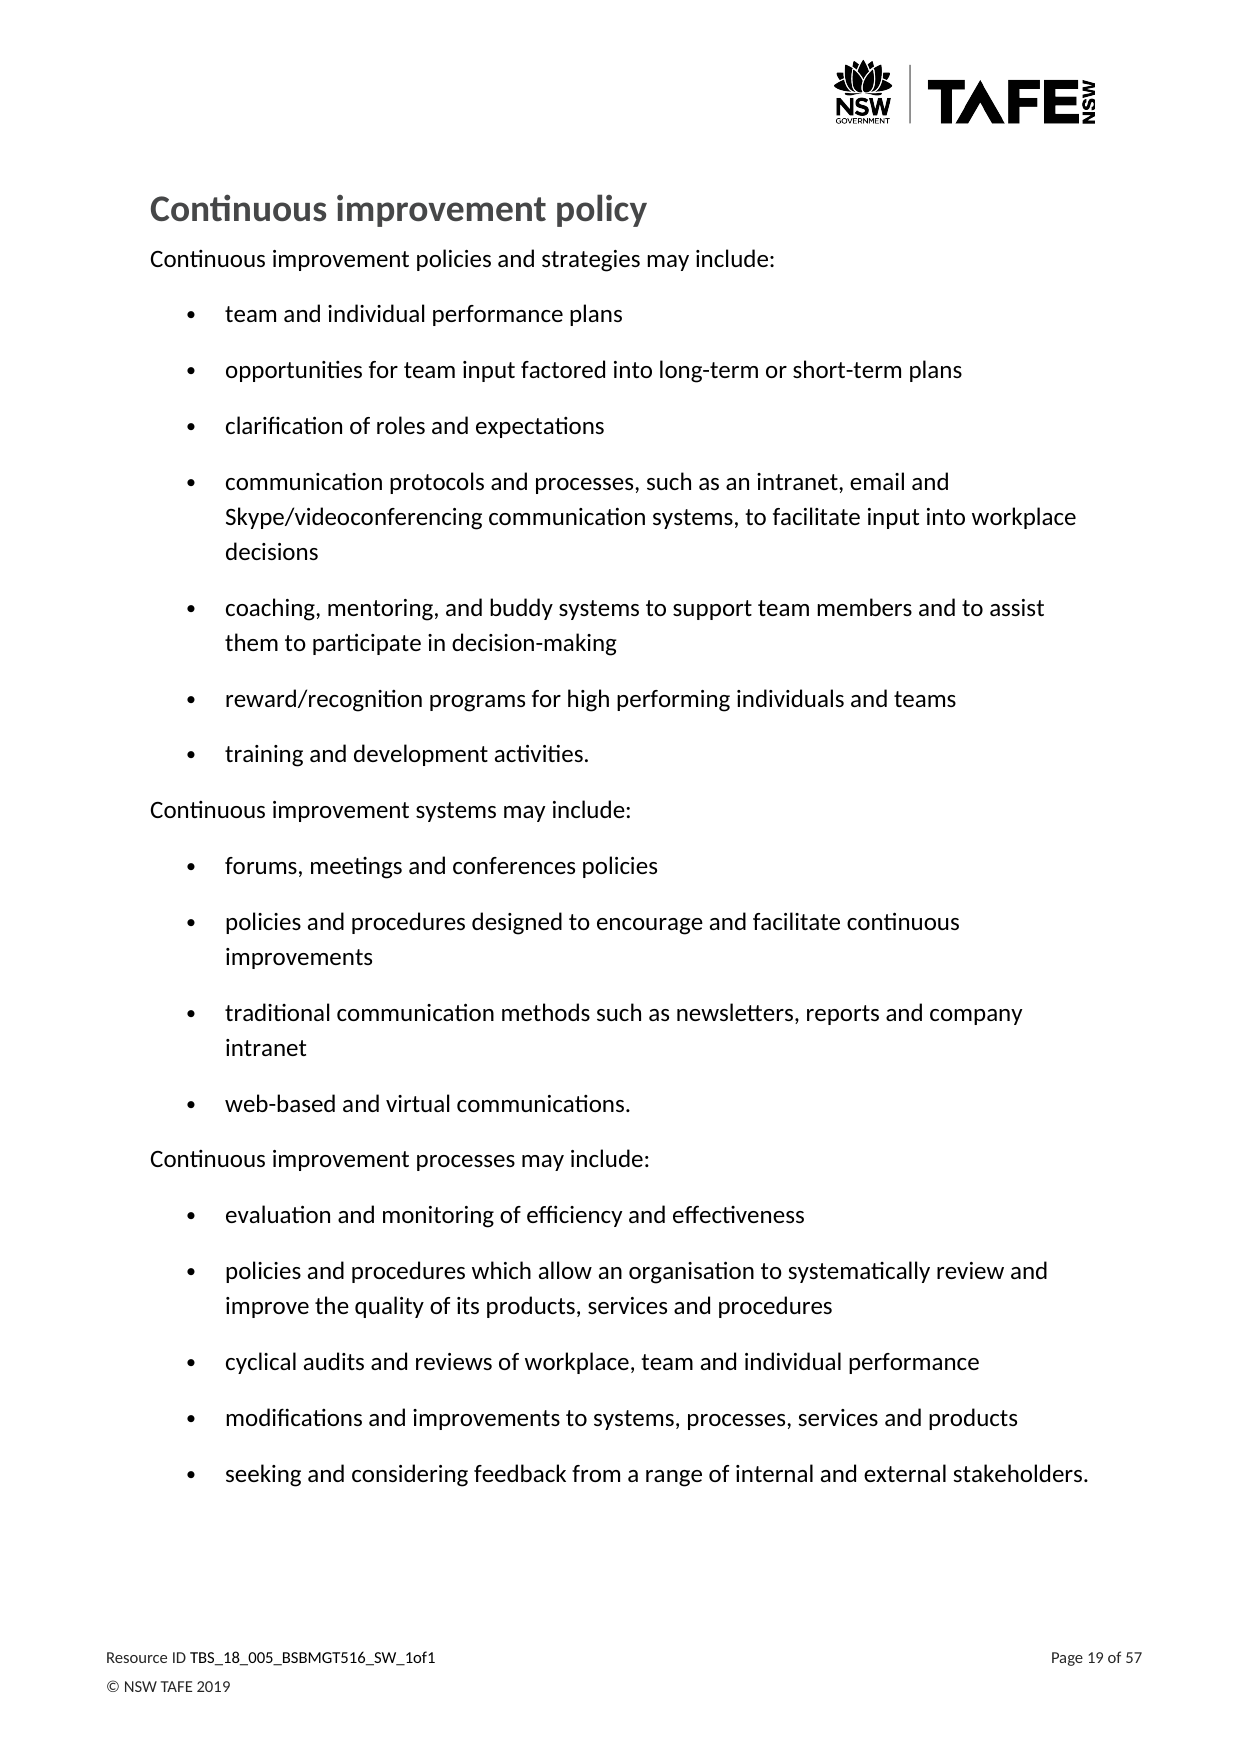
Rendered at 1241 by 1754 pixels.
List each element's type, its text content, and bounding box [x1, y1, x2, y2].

list modifications and improvements to systems, processes, services and products [187, 1402, 1090, 1432]
list communication protocols and processes, such as an intranet, email and Skype/videoconferencing communication systems, to facilitate input into workplace decisions [187, 466, 1090, 567]
picture [834, 59, 1095, 125]
text Continuous improvement processes may include: [150, 1144, 1090, 1174]
list cyclical audits and reviews of workplace, team and individual performance [187, 1346, 1090, 1377]
list policies and procedures designed to encourage and facilitate continuous improvements [187, 906, 1090, 972]
list forums, meetings and conferences policies [187, 850, 1090, 881]
list seeking and considering feedback from a range of internal and external stakeholders. [187, 1458, 1090, 1488]
list training and development activities. [187, 739, 1090, 769]
list clarification of roles and expectations [187, 410, 1090, 441]
list reward/recognition programs for high performing individuals and teams [187, 683, 1090, 713]
list coaching, mentoring, and buddy systems to support team members and to assist them to participate in decision-making [187, 592, 1090, 657]
list opportunities for team input factored into long-term or short-term plans [187, 354, 1090, 385]
list traditional communication methods such as newsletters, reports and company intranet [187, 997, 1090, 1062]
text Continuous improvement systems may include: [150, 794, 1090, 825]
list evaluation and monitoring of efficiency and effectiveness [187, 1199, 1090, 1230]
text Continuous improvement policies and strategies may include: [150, 243, 1090, 273]
list team and individual performance plans [187, 299, 1090, 329]
subtitle Continuous improvement policy [150, 184, 1090, 230]
list policies and procedures which allow an organisation to systematically review and improve the quality of its products, services and procedures [187, 1255, 1090, 1321]
list web-based and virtual communications. [187, 1088, 1090, 1118]
